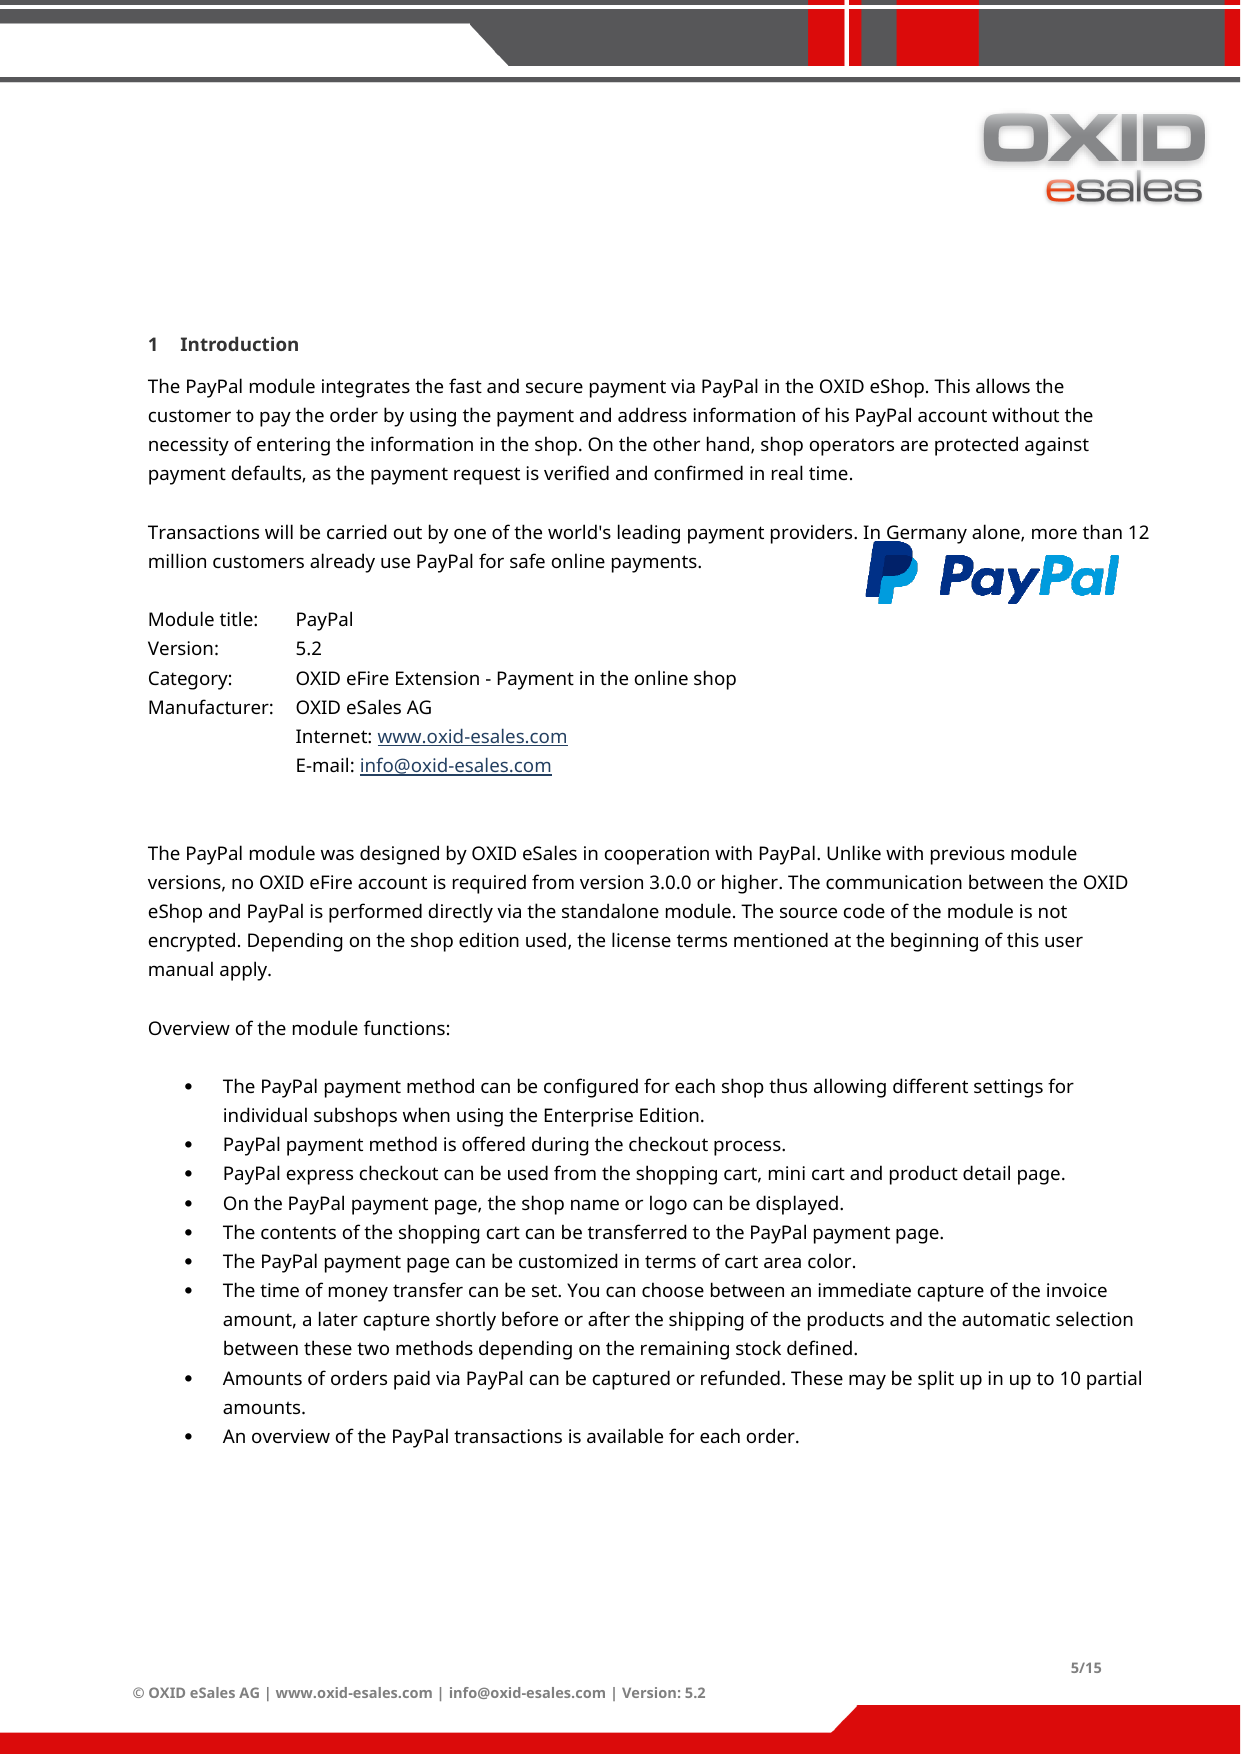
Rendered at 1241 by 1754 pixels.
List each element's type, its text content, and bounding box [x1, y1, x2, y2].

text Internet: www.oxid-esales.com [148, 720, 1152, 749]
list The contents of the shopping cart can be transferred to the PayPal payment page. [185, 1216, 1152, 1245]
list Amounts of orders paid via PayPal can be captured or refunded. These may be split up in up to 10 partial amounts. [185, 1362, 1152, 1420]
list PayPal express checkout can be used from the shopping cart, mini cart and product detail page. [185, 1157, 1152, 1187]
subtitle Introduction [148, 328, 1152, 357]
picture [0, 0, 1241, 210]
text Category: OXID eFire Extension - Payment in the online shop [148, 662, 1152, 691]
text Overview of the module functions: [148, 1012, 1152, 1041]
text Version: 5.2 [148, 632, 1152, 662]
picture [0, 1705, 1241, 1754]
list The PayPal payment method can be configured for each shop thus allowing different settings for individual subshops when using the Enterprise Edition. [185, 1070, 1152, 1128]
picture [865, 541, 1119, 604]
text Module title: PayPal [148, 603, 1152, 632]
text Transactions will be carried out by one of the world's leading payment providers. In Germany alone, more than 12 million customers already use PayPal for safe online payments. [148, 516, 1152, 574]
list PayPal payment method is offered during the checkout process. [185, 1128, 1152, 1157]
text The PayPal module was designed by OXID eSales in cooperation with PayPal. Unlike with previous module versions, no OXID eFire account is required from version 3.0.0 or higher. The communication between the OXID eShop and PayPal is performed directly via the standalone module. The source code of the module is not encrypted. Depending on the shop edition used, the license terms mentioned at the beginning of this user manual apply. [148, 837, 1152, 982]
list The PayPal payment page can be customized in terms of cart area color. [185, 1245, 1152, 1274]
text E-mail: info@oxid-esales.com [148, 749, 1152, 778]
list On the PayPal payment page, the shop name or logo can be displayed. [185, 1187, 1152, 1216]
list The time of money transfer can be set. You can choose between an immediate capture of the invoice amount, a later capture shortly before or after the shipping of the products and the automatic selection between these two methods depending on the remaining stock defined. [185, 1274, 1152, 1362]
list An overview of the PayPal transactions is available for each order. [185, 1420, 1152, 1449]
text Manufacturer: OXID eSales AG [148, 691, 1152, 720]
text The PayPal module integrates the fast and secure payment via PayPal in the OXID eShop. This allows the customer to pay the order by using the payment and address information of his PayPal account without the necessity of entering the information in the shop. On the other hand, shop operators are protected against payment defaults, as the payment request is verified and confirmed in real time. [148, 370, 1152, 487]
